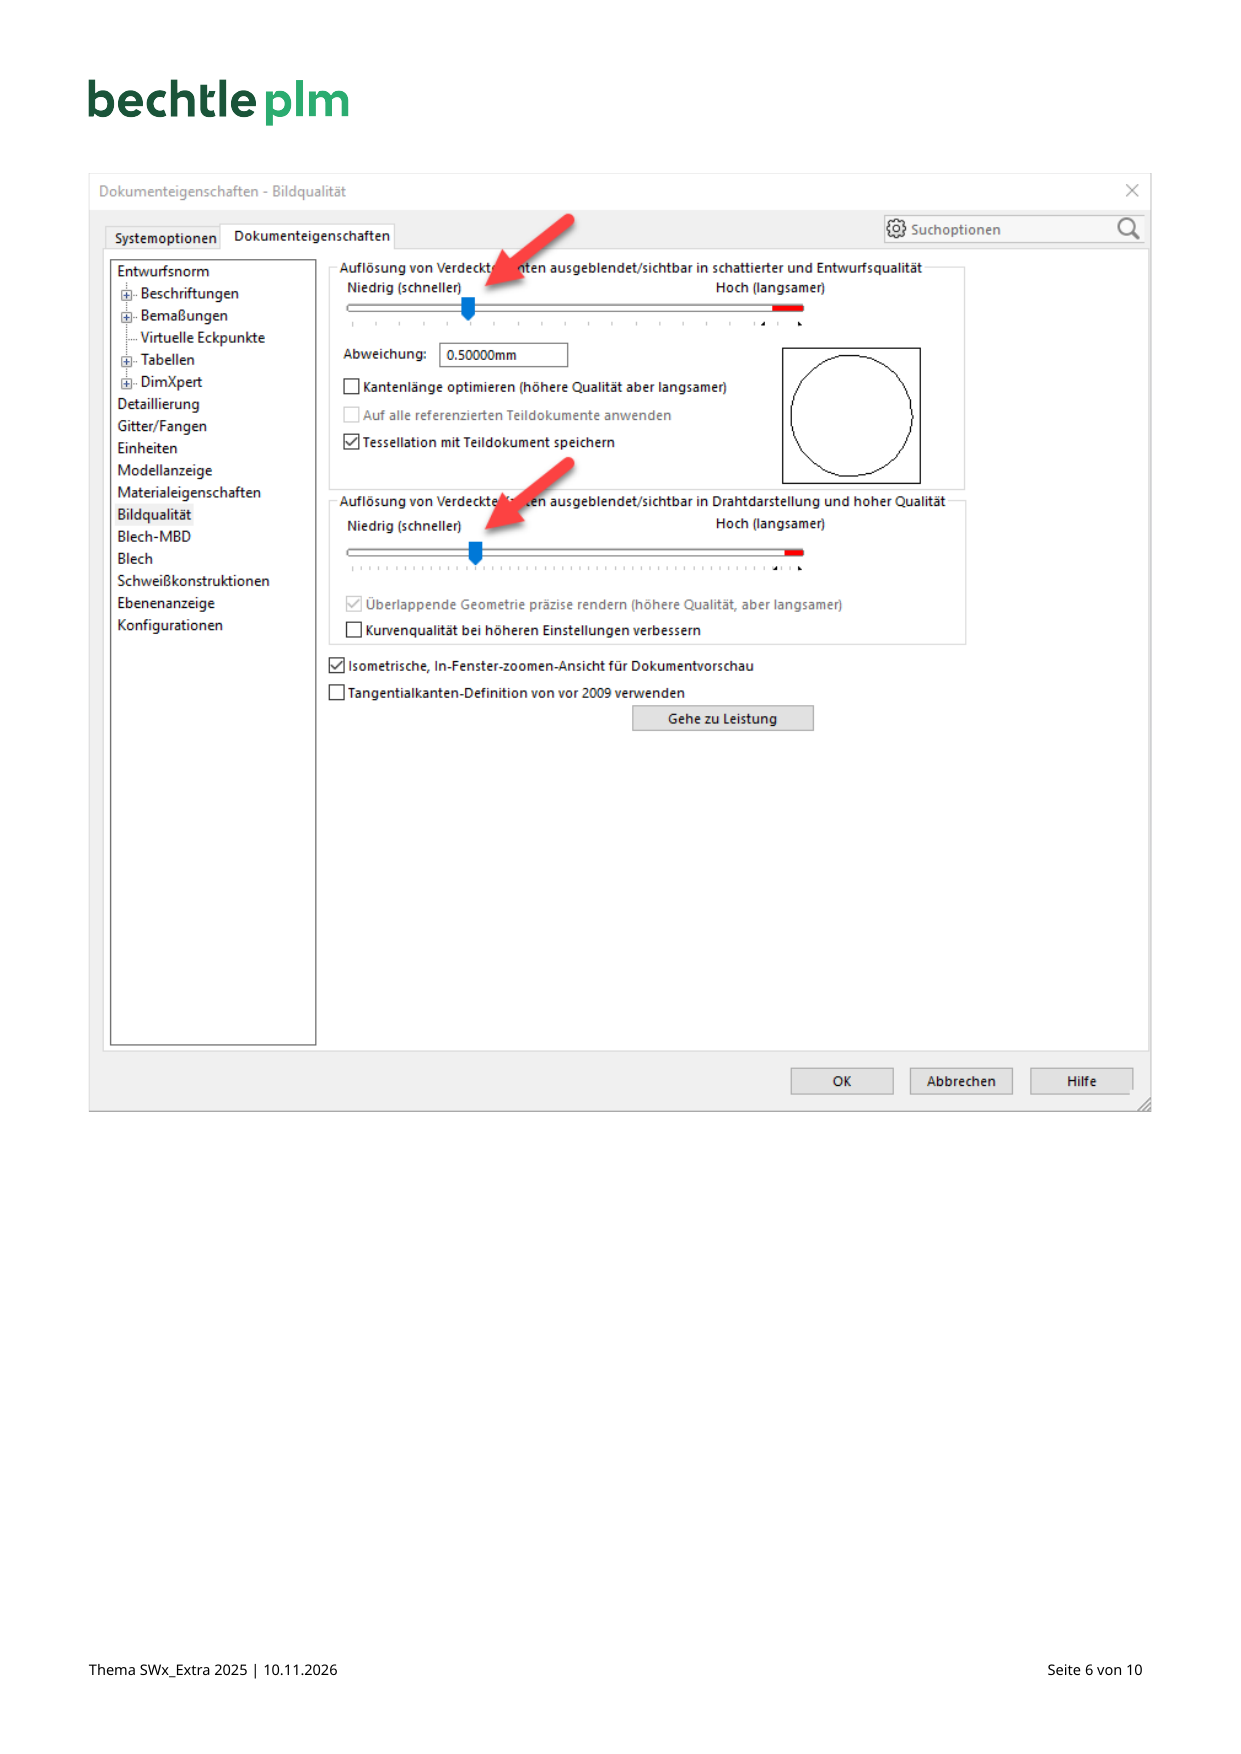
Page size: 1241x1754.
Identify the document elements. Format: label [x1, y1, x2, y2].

picture [88, 77, 381, 129]
picture [88, 173, 1152, 1112]
